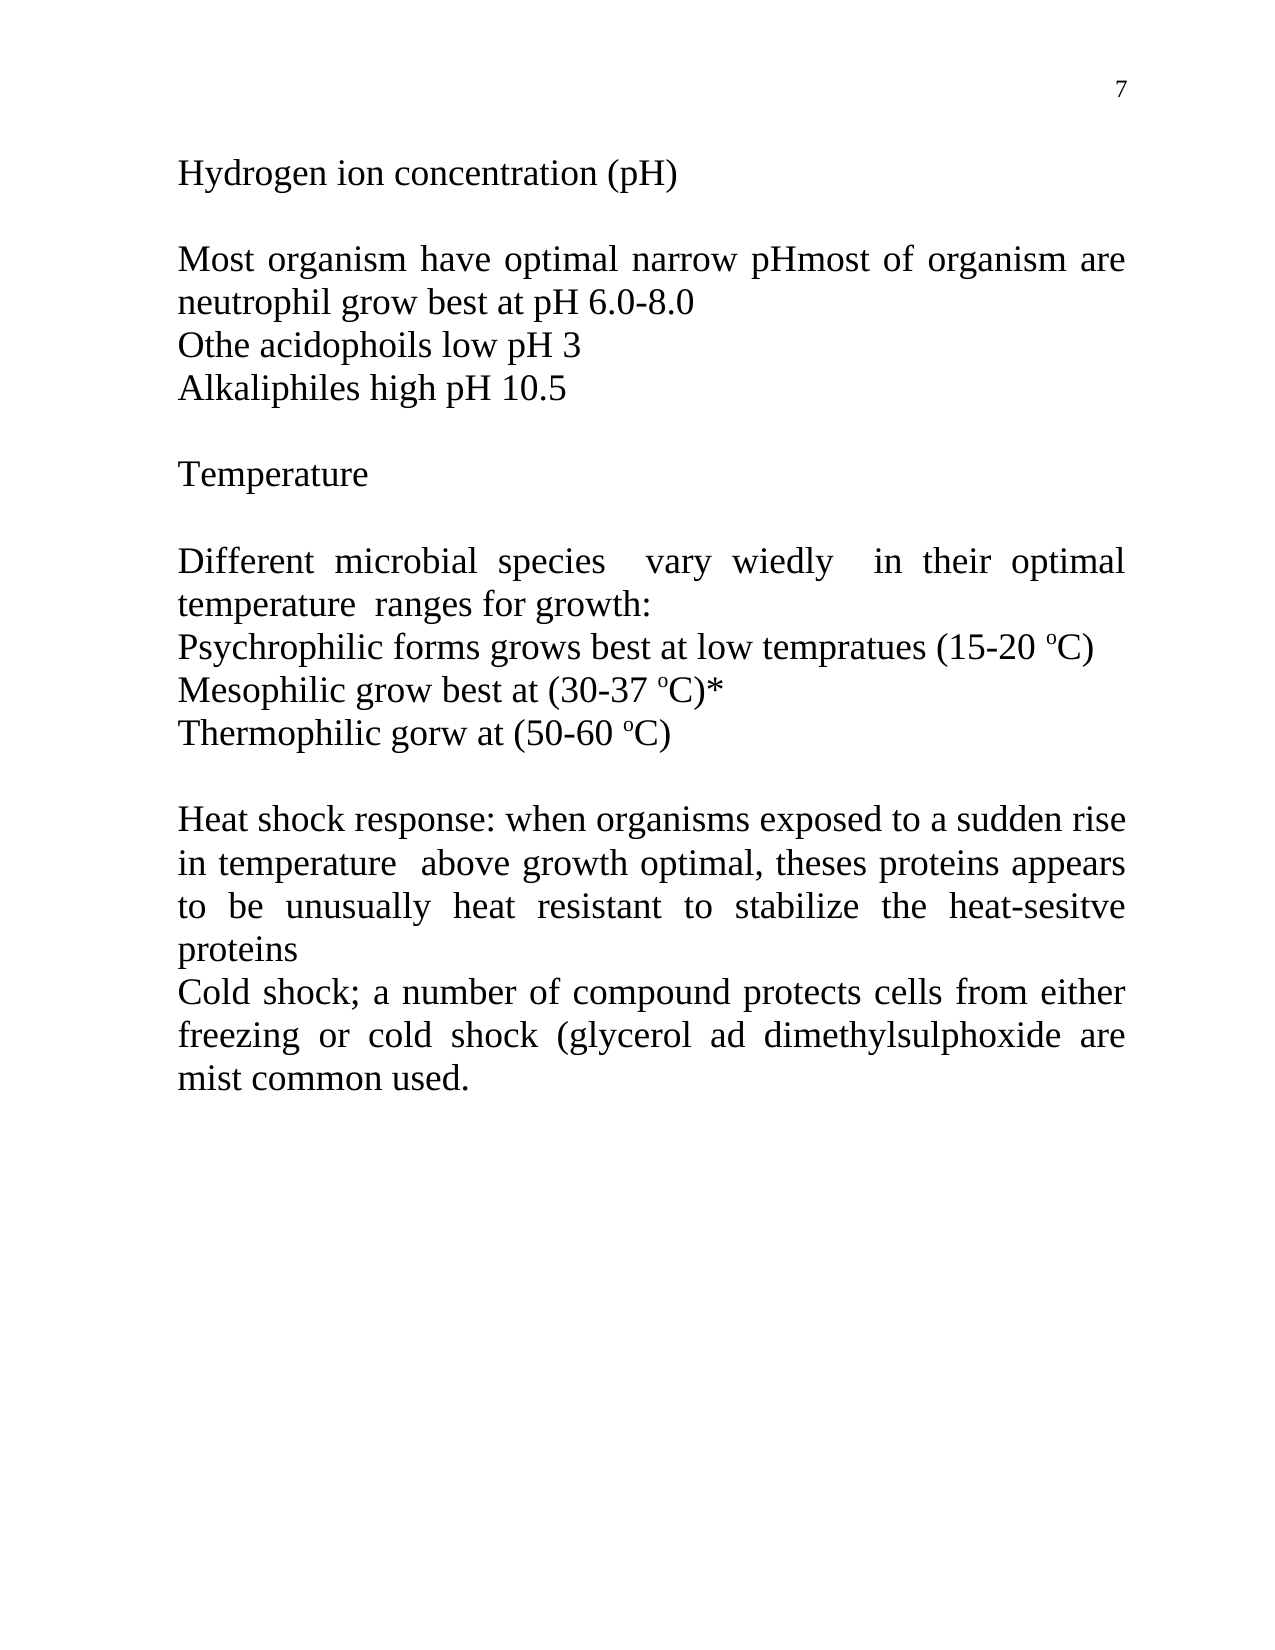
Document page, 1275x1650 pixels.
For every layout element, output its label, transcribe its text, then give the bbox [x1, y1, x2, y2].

text Hydrogen ion concentration (pH) [177, 150, 1127, 193]
text Mesophilic grow best at (30-37 oC)* [177, 667, 1127, 711]
text Most organism have optimal narrow pHmost of organism are neutrophil grow best at pH 6.0-8.0 [177, 236, 1127, 322]
text Cold shock; a number of compound protects cells from either freezing or cold shock (glycerol ad dimethylsulphoxide are mist common used. [177, 969, 1127, 1099]
text Alkaliphiles high pH 10.5 [177, 366, 1127, 409]
text Othe acidophoils low pH 3 [177, 322, 1127, 366]
text Thermophilic gorw at (50-60 oC) [177, 711, 1127, 754]
text Temperature [177, 452, 1127, 495]
text Heat shock response: when organisms exposed to a sudden rise in temperature above growth optimal, theses proteins appears to be unusually heat resistant to stabilize the heat-sesitve proteins [177, 797, 1127, 969]
text Psychrophilic forms grows best at low tempratues (15-20 oC) [177, 624, 1127, 667]
text Different microbial species vary wiedly in their optimal temperature ranges for growth: [177, 538, 1127, 624]
